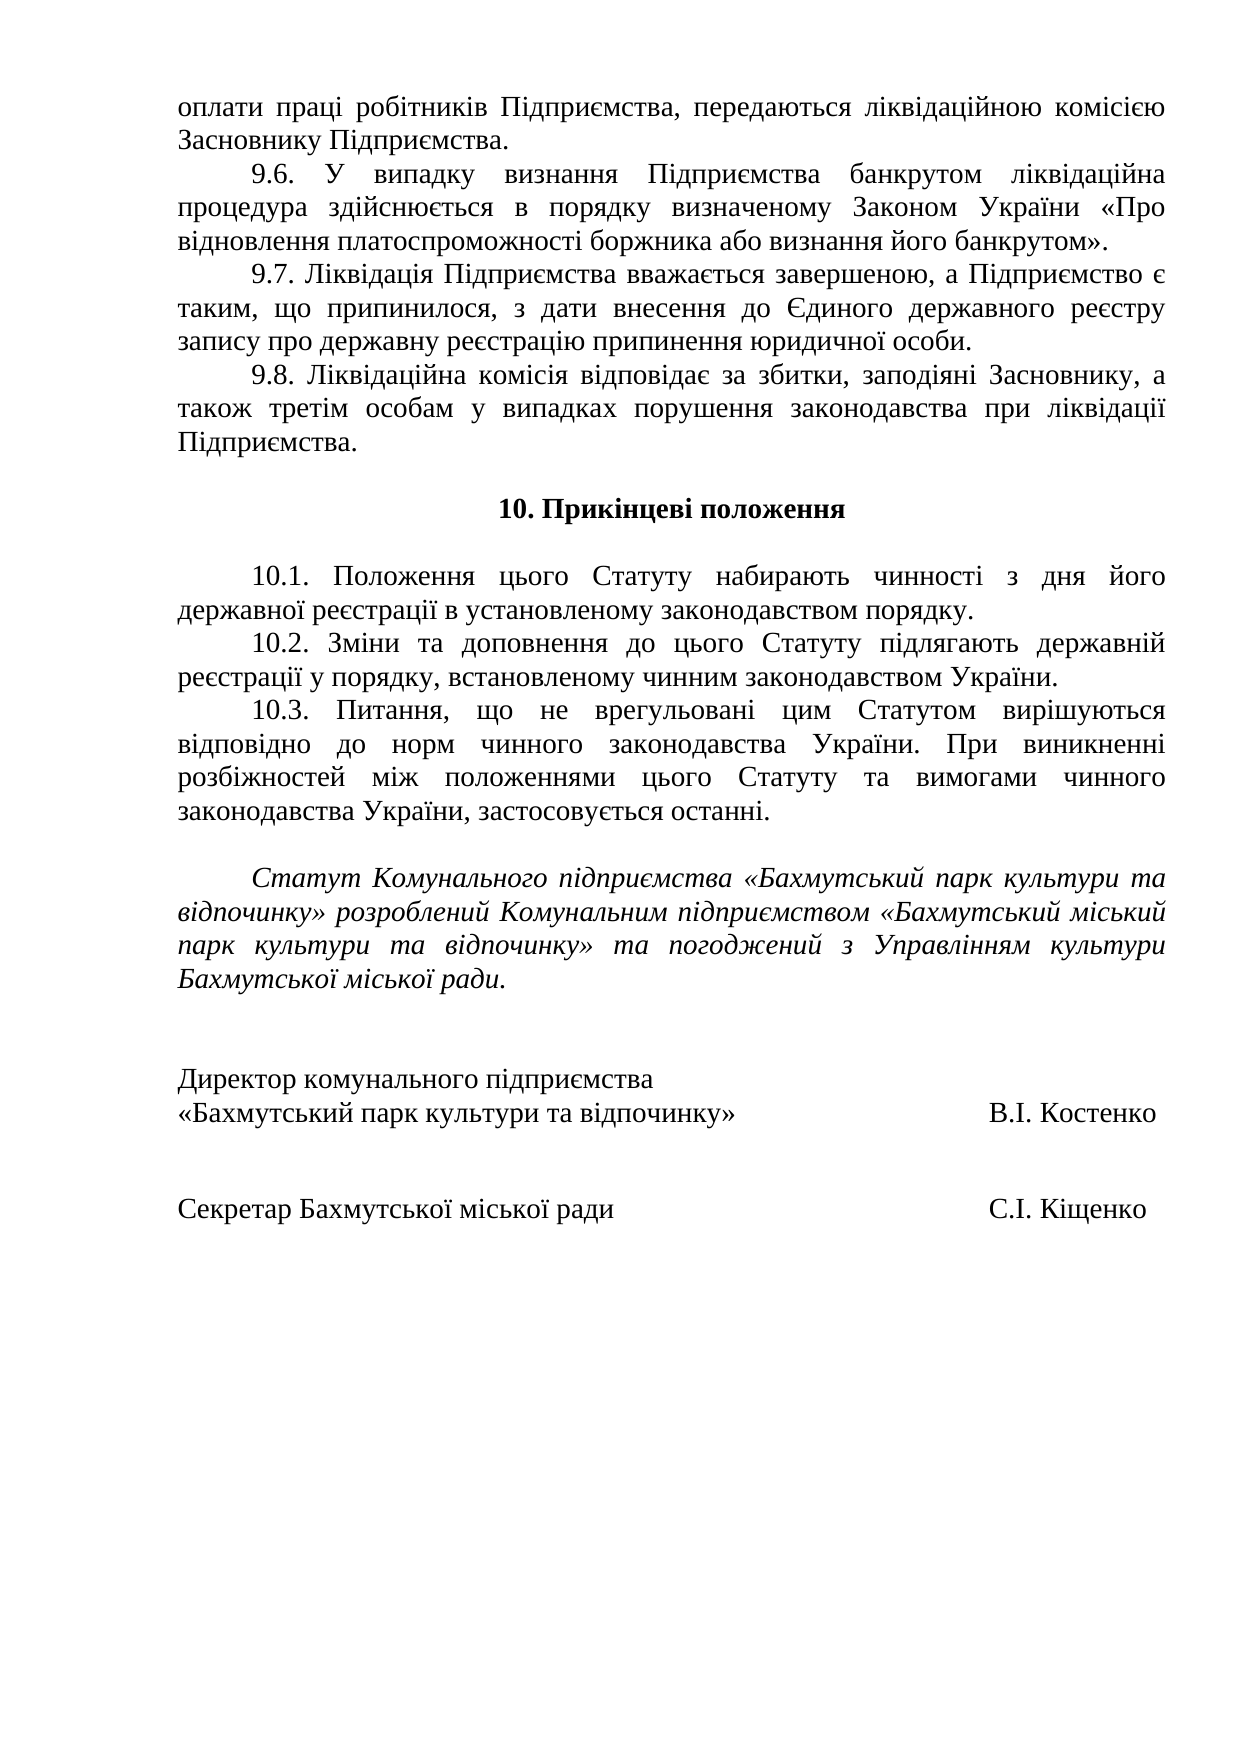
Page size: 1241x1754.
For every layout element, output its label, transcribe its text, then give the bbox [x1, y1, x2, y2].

text 10.3. Питання, що не врегульовані цим Статутом вирішуються відповідно до норм чинного законодавства України. При виникненні розбіжностей між положеннями цього Статуту та вимогами чинного законодавства України, застосовується останні. [177, 692, 1167, 827]
text 10.1. Положення цього Статуту набирають чинності з дня його державної реєстрації в установленому законодавством порядку. [177, 558, 1167, 625]
text Секретар Бахмутської міської ради С.І. Кіщенко [177, 1191, 1167, 1224]
text 10.2. Зміни та доповнення до цього Статуту підлягають державній реєстрації у порядку, встановленому чинним законодавством України. [177, 625, 1167, 692]
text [177, 89, 1167, 156]
text Директор комунального підприємства [177, 1061, 1167, 1095]
text 9.7. Ліквідація Підприємства вважається завершеною, а Підприємство є таким, що припинилося, з дати внесення до Єдиного державного реєстру запису про державну реєстрацію припинення юридичної особи. [177, 256, 1167, 357]
text 9.6. У випадку визнання Підприємства банкрутом ліквідаційна процедура здійснюється в порядку визначеному Законом України «Про відновлення платоспроможності боржника або визнання його банкрутом». [177, 156, 1167, 256]
text 9.8. Ліквідаційна комісія відповідає за збитки, заподіяні Засновнику, а також третім особам у випадках порушення законодавства при ліквідації Підприємства. [177, 357, 1167, 458]
text Статут Комунального підприємства «Бахмутський парк культури та відпочинку» розроблений Комунальним підприємством «Бахмутський міський парк культури та відпочинку» та погоджений з Управлінням культури Бахмутської міської ради. [177, 860, 1167, 994]
text «Бахмутський парк культури та відпочинку» В.І. Костенко [177, 1095, 1167, 1128]
text 10. Прикінцеві положення [177, 491, 1167, 525]
